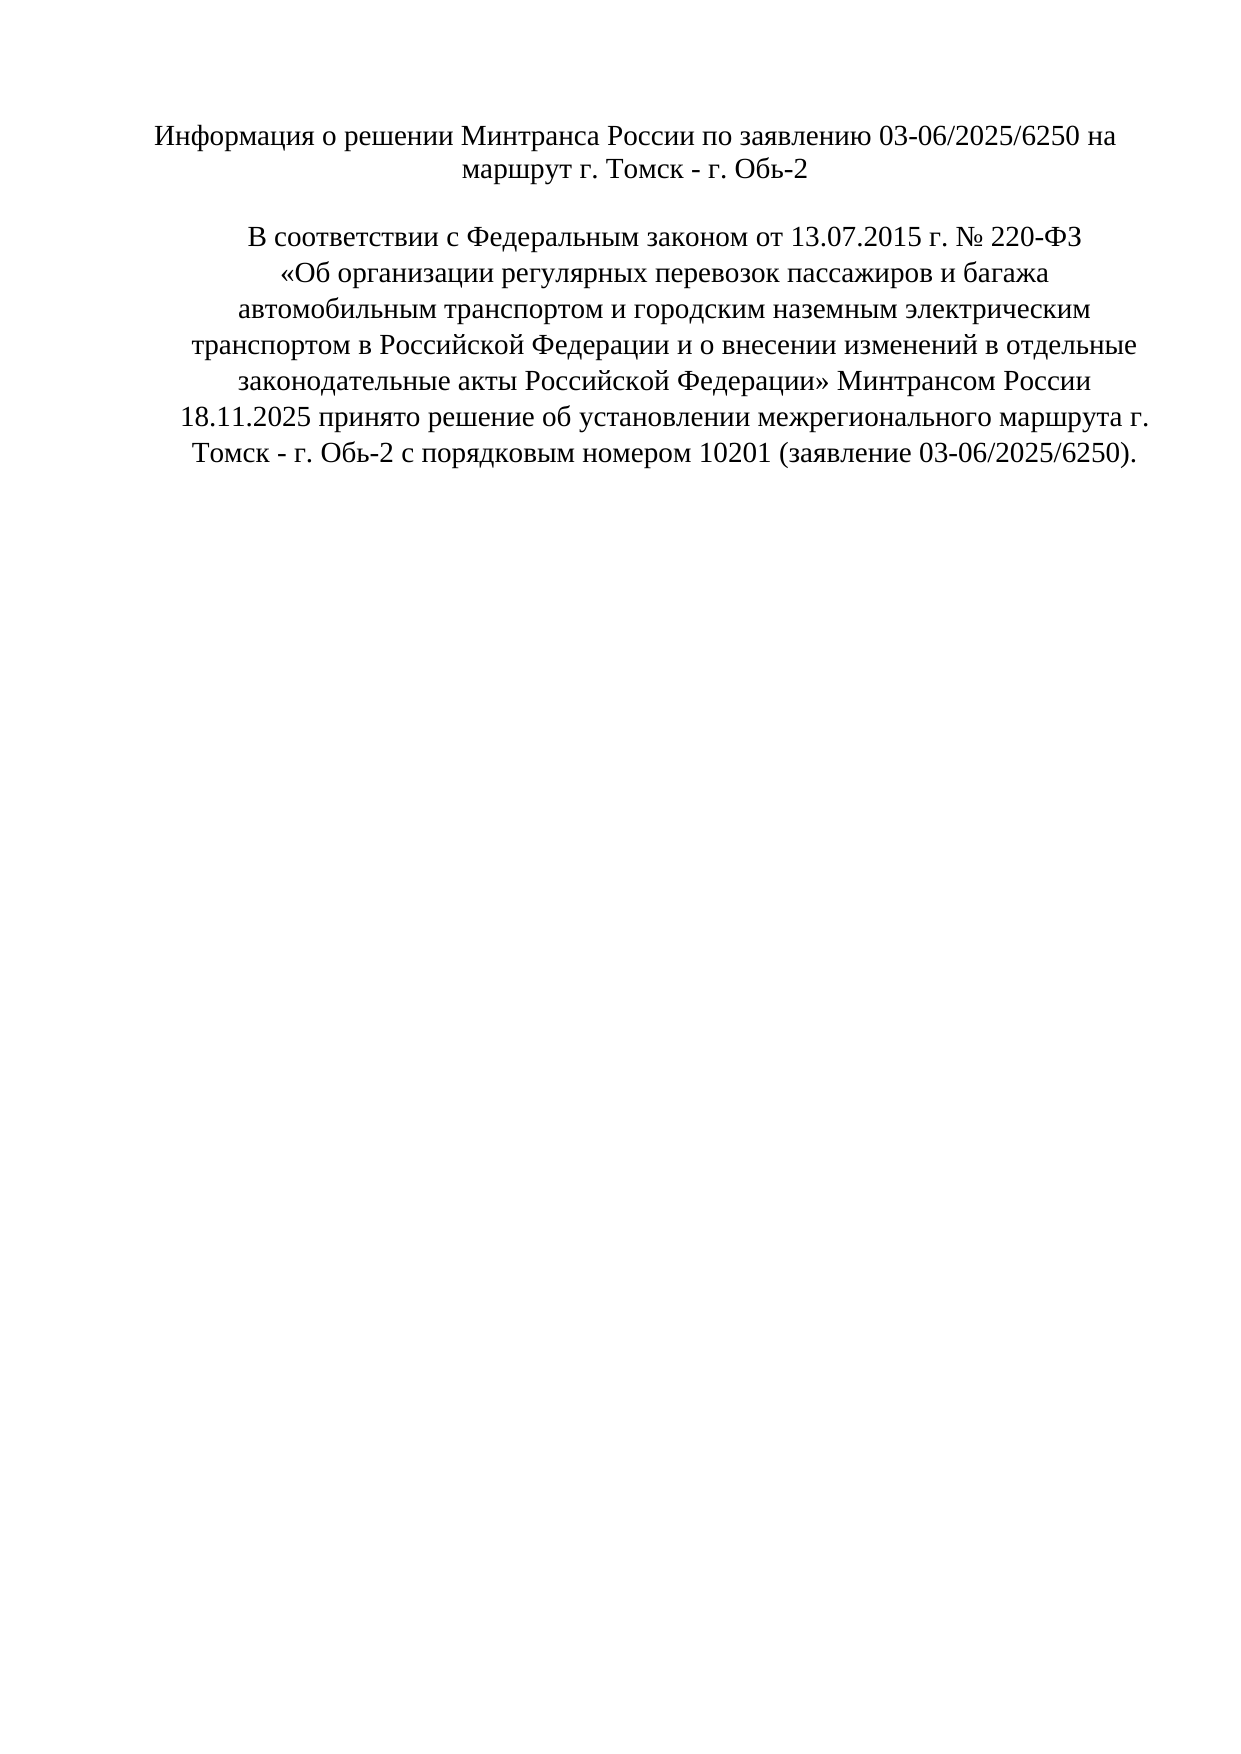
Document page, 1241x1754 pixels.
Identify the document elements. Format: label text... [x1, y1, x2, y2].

text В соответствии с Федеральным законом от 13.07.2015 г. № 220-ФЗ «Об организации регулярных перевозок пассажиров и багажа автомобильным транспортом и городским наземным электрическим транспортом в Российской Федерации и о внесении изменений в отдельные законодательные акты Российской Федерации» Минтрансом России 18.11.2025 принято решение об установлении межрегионального маршрута г. Томск - г. Обь-2 с порядковым номером 10201 (заявление 03-06/2025/6250). [177, 219, 1152, 469]
text Информация о решении Минтранса России по заявлению 03-06/2025/6250 на маршрут г. Томск - г. Обь-2 [118, 118, 1152, 185]
